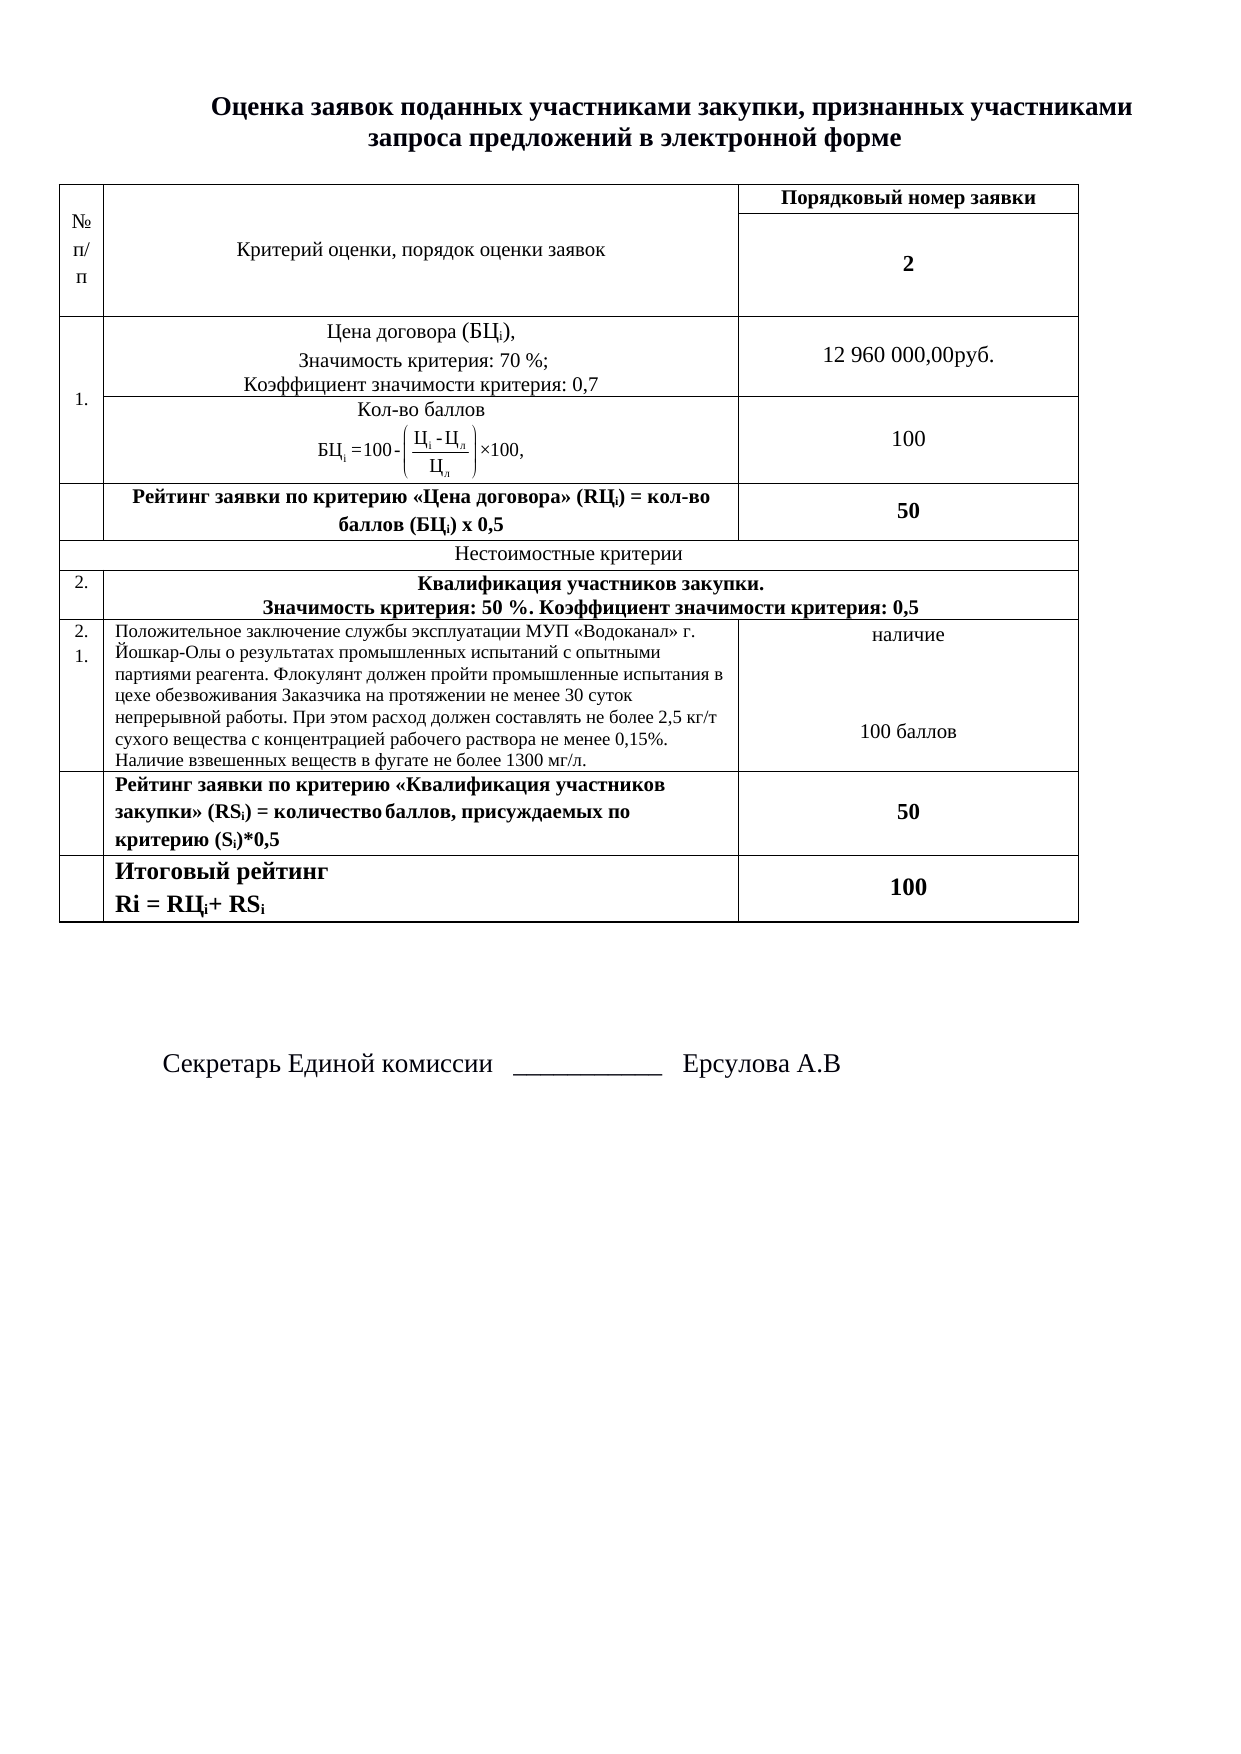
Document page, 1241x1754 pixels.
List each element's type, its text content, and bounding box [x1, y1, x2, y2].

table_header Критерий оценки, порядок оценки заявок [104, 185, 738, 316]
table_header Порядковый номер заявки [739, 185, 1078, 213]
table_cell наличие 100 баллов [739, 620, 1078, 771]
text Оценка заявок поданных участниками закупки, признанных участниками запроса предложений в электронной форме [89, 90, 1181, 153]
table_cell Квалификация участников закупки. Значимость критерия: 50 %. Коэффициент значимости критерия: 0,5 [104, 571, 1078, 619]
table_cell Кол-во баллов [104, 397, 738, 483]
table_cell 2. [60, 571, 103, 619]
table_cell 100 [739, 856, 1078, 921]
text Секретарь Единой комиссии ___________ Ерсулова А.В [89, 1047, 1181, 1078]
table_cell 2 [739, 214, 1078, 316]
table_cell 12 960 000,00руб. [739, 317, 1078, 396]
table_cell 50 [739, 484, 1078, 540]
table_cell [60, 484, 103, 540]
table_cell Итоговый рейтинг Ri = RЦi+ RSi [104, 856, 738, 921]
table_cell 50 [739, 772, 1078, 855]
table_cell Рейтинг заявки по критерию «Квалификация участников закупки» (RSi) = количество баллов, присуждаемых по критерию (Si)*0,5 [104, 772, 738, 855]
table_cell 2.1. [60, 620, 103, 771]
table_cell [60, 856, 103, 921]
table_cell 100 [739, 397, 1078, 483]
table_cell Нестоимостные критерии [60, 541, 1078, 569]
table_header № п/п [60, 185, 103, 316]
table_cell [60, 772, 103, 855]
table_cell Положительное заключение службы эксплуатации МУП «Водоканал» г. Йошкар-Олы о результатах промышленных испытаний с опытными партиями реагента. Флокулянт должен пройти промышленные испытания в цехе обезвоживания Заказчика на протяжении не менее 30 суток непрерывной работы. При этом расход должен составлять не более 2,5 кг/т сухого вещества с концентрацией рабочего раствора не менее 0,15%. Наличие взвешенных веществ в фугате не более 1300 мг/л. [104, 620, 738, 771]
table_cell Цена договора (БЦi), Значимость критерия: 70 %; Коэффициент значимости критерия: 0,7 [104, 317, 738, 396]
table_cell Рейтинг заявки по критерию «Цена договора» (RЦi) = кол-во баллов (БЦi) x 0,5 [104, 484, 738, 540]
table_cell 1. [60, 317, 103, 483]
